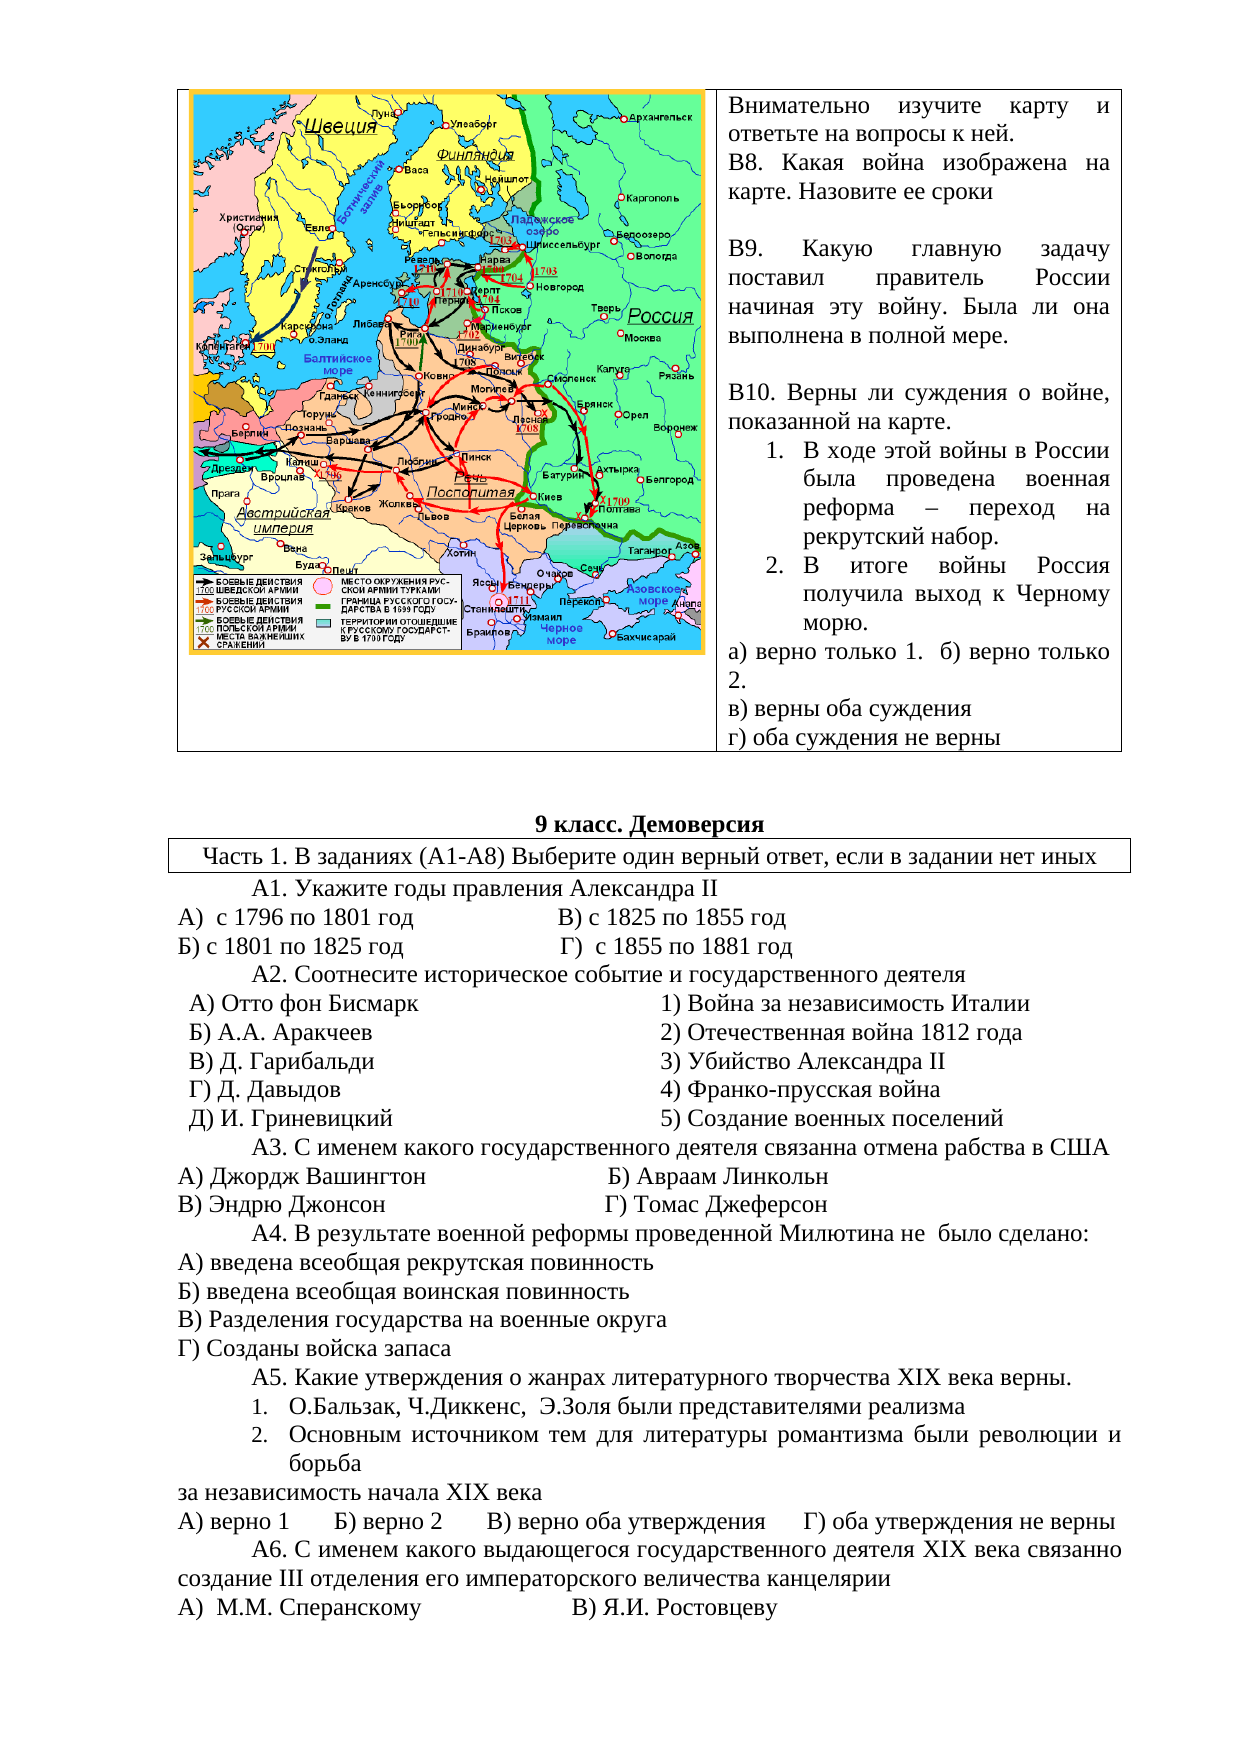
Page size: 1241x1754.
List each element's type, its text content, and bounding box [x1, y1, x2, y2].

text за независимость начала XIX века [177, 1477, 1122, 1506]
table_header [178, 90, 716, 751]
text А3. С именем какого государственного деятеля связанна отмена рабства в США [177, 1132, 1122, 1161]
text А4. В результате военной реформы проведенной Милютина не было сделано: [177, 1218, 1122, 1247]
list О.Бальзак, Ч.Диккенс, Э.Золя были представителями реализма [251, 1391, 1122, 1419]
text А) верно 1 Б) верно 2 В) верно оба утверждения Г) оба утверждения не верны [177, 1506, 1122, 1534]
text А5. Какие утверждения о жанрах литературного творчества XIX века верны. [177, 1362, 1122, 1391]
text А2. Соотнесите историческое событие и государственного деятеля [177, 959, 1122, 988]
text Часть 1. В заданиях (А1-А8) Выберите один верный ответ, если в задании нет иных [169, 839, 1130, 872]
text Б) с 1801 по 1825 год Г) с 1855 по 1881 год [177, 931, 1122, 959]
text А) с 1796 по 1801 год В) с 1825 по 1855 год [177, 902, 1122, 931]
text А) М.М. Сперанскому В) Я.И. Ростовцеву [177, 1592, 1122, 1621]
picture [188, 89, 706, 655]
text Г) Созданы войска запаса [177, 1333, 1122, 1362]
text А) Джордж Вашингтон Б) Авраам Линкольн [177, 1161, 1122, 1189]
table_header Внимательно изучите карту и ответьте на вопросы к ней. В8. Какая война изображена на карте. Назовите ее сроки В9. Какую главную задачу поставил правитель России начиная эту войну. Была ли она выполнена в полной мере. В10. Верны ли суждения о войне, показанной на карте. В ходе этой войны в России была проведена военная реформа – переход на рекрутский набор. В итоге войны Россия получила выход к Черному морю. а) верно только 1. б) верно только 2. в) верны оба суждения г) оба суждения не верны [717, 90, 1121, 751]
text В) Эндрю Джонсон Г) Томас Джеферсон [177, 1189, 1122, 1218]
table_header А) Отто фон Бисмарк Б) А.А. Аракчеев В) Д. Гарибальди Г) Д. Давыдов Д) И. Гриневицкий [177, 988, 649, 1132]
text 9 класс. Демоверсия [177, 809, 1122, 838]
table_header 1) Война за независимость Италии 2) Отечественная война 1812 года 3) Убийство Александра II 4) Франко-прусская война 5) Создание военных поселений [649, 988, 1122, 1132]
text В) Разделения государства на военные округа [177, 1304, 1122, 1333]
list Основным источником тем для литературы романтизма были революции и борьба [251, 1419, 1122, 1477]
text А6. С именем какого выдающегося государственного деятеля XIX века связанно создание III отделения его императорского величества канцелярии [177, 1534, 1122, 1592]
text Б) введена всеобщая воинская повинность [177, 1276, 1122, 1304]
text А1. Укажите годы правления Александра II [177, 873, 1122, 902]
text А) введена всеобщая рекрутская повинность [177, 1247, 1122, 1276]
